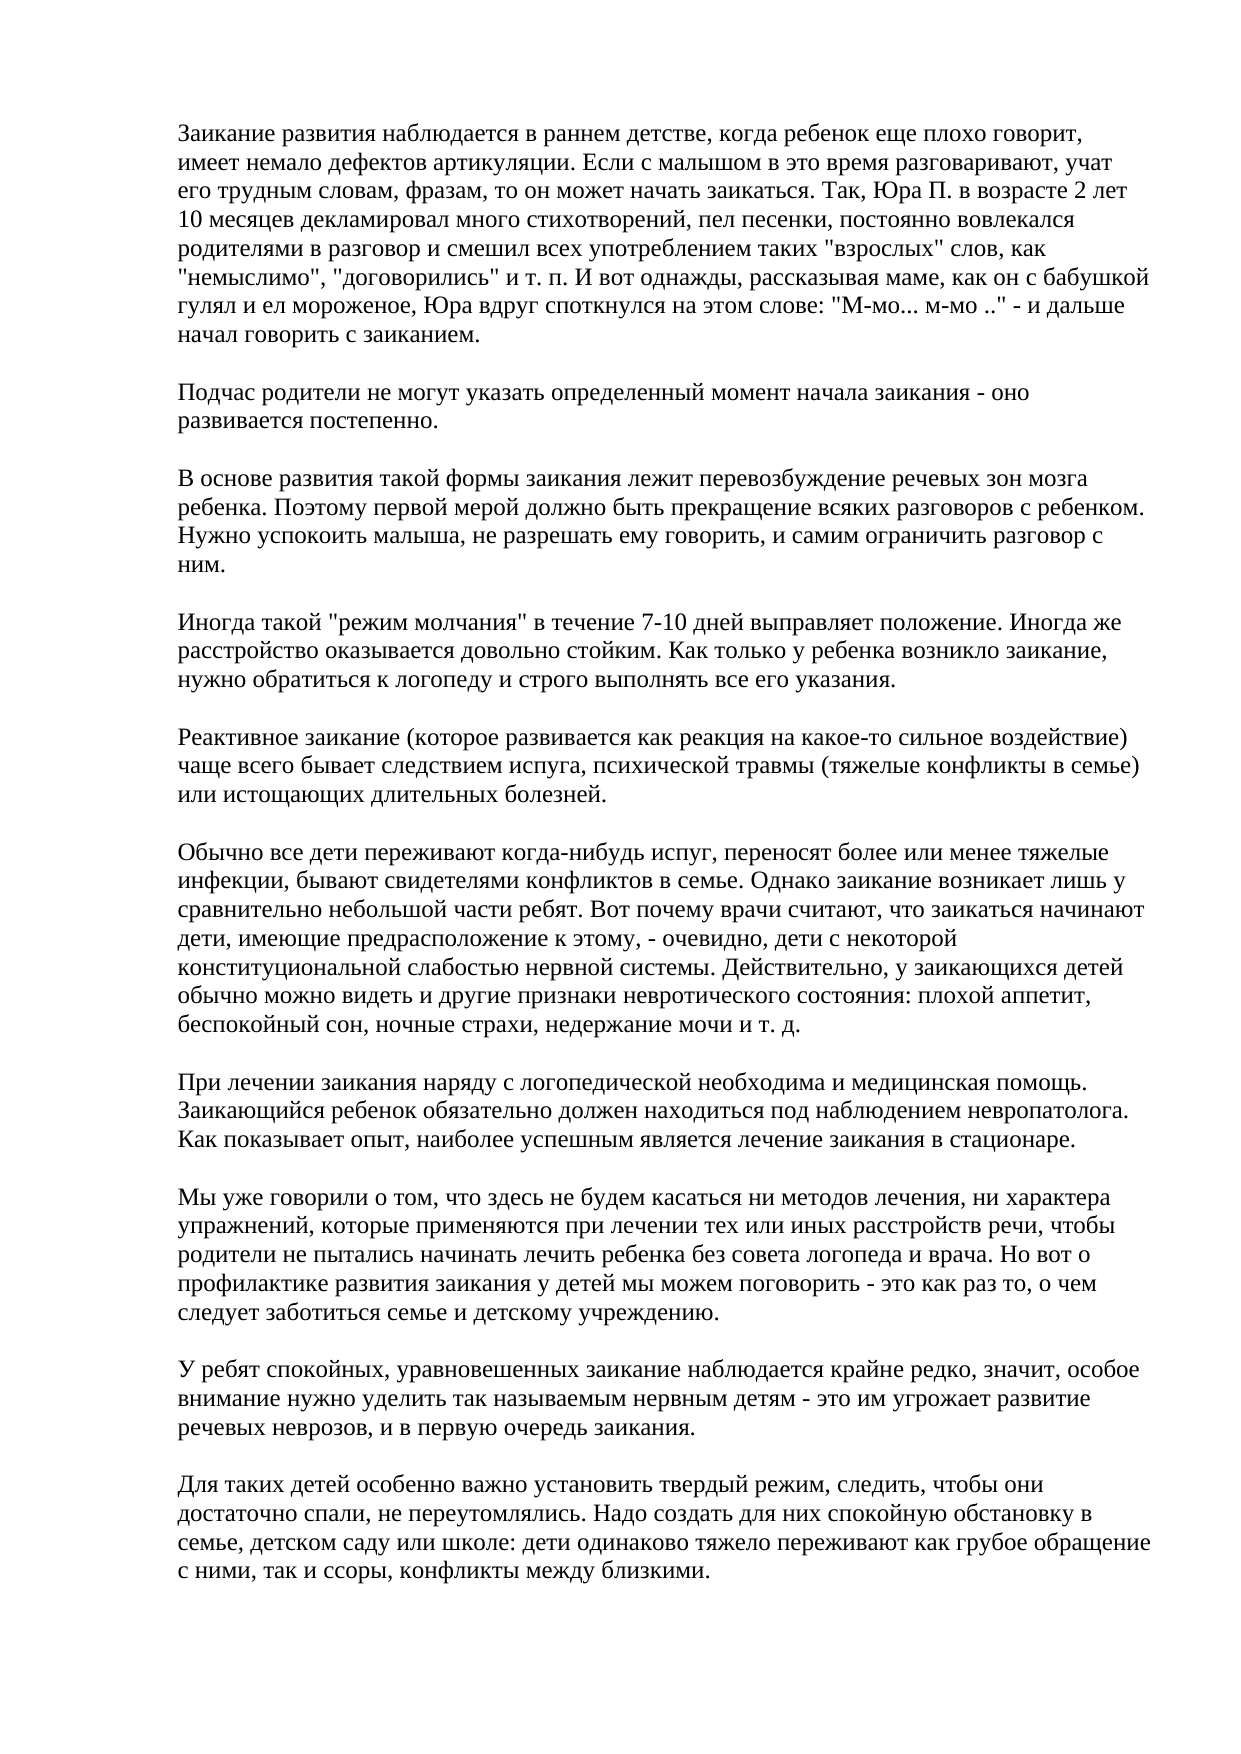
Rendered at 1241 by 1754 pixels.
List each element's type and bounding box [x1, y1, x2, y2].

text [177, 118, 1152, 1613]
